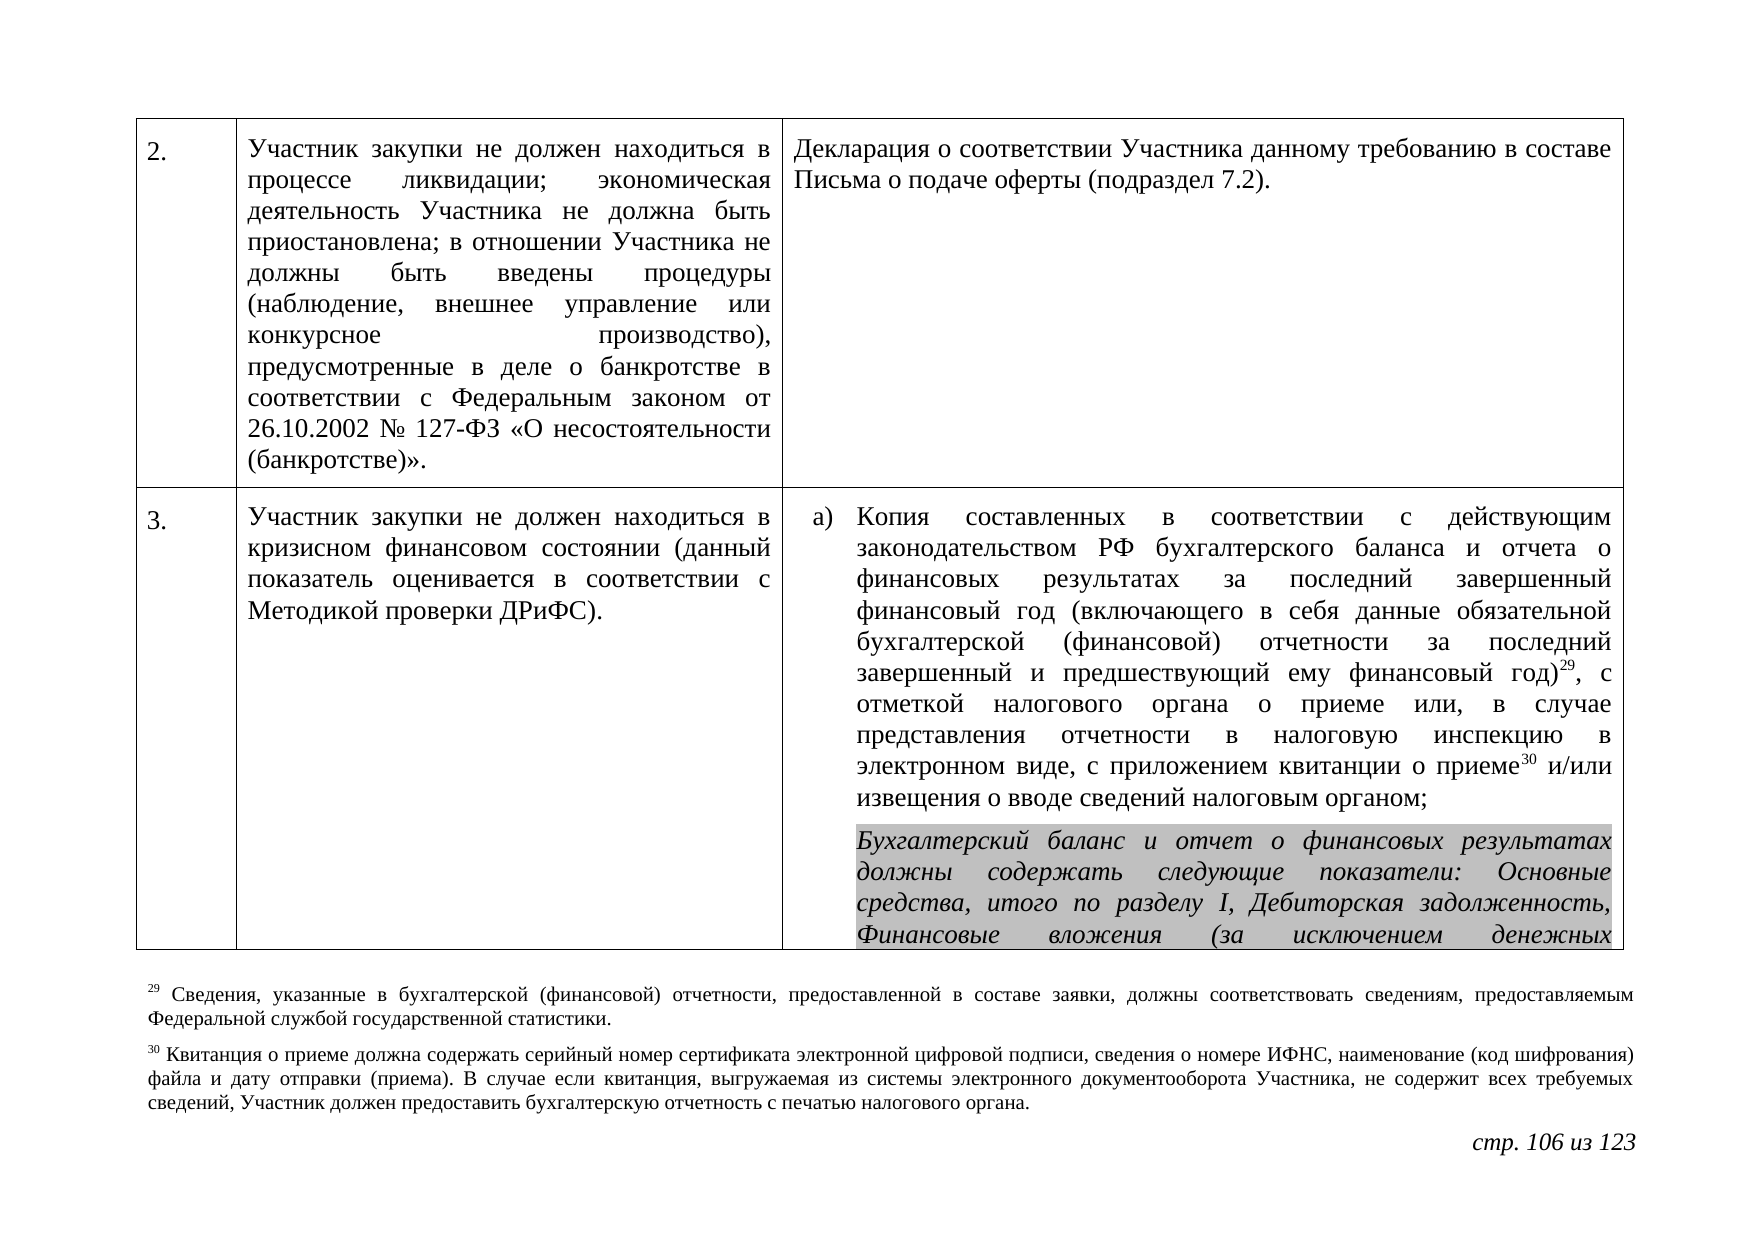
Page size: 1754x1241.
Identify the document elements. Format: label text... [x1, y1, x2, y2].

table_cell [783, 488, 1623, 949]
table_cell Декларация о соответствии Участника данному требованию в составе Письма о подаче оферты (подраздел 7.2). [783, 119, 1623, 487]
table_cell [137, 488, 236, 949]
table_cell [237, 488, 782, 949]
table_cell [137, 119, 236, 487]
table_cell Участник закупки не должен находиться в процессе ликвидации; экономическая деятельность Участника не должна быть приостановлена; в отношении Участника не должны быть введены процедуры (наблюдение, внешнее управление или конкурсное производство), предусмотренные в деле о банкротстве в соответствии с Федеральным законом от 26.10.2002 № 127-ФЗ «О несостоятельности (банкротстве)». [237, 119, 782, 487]
